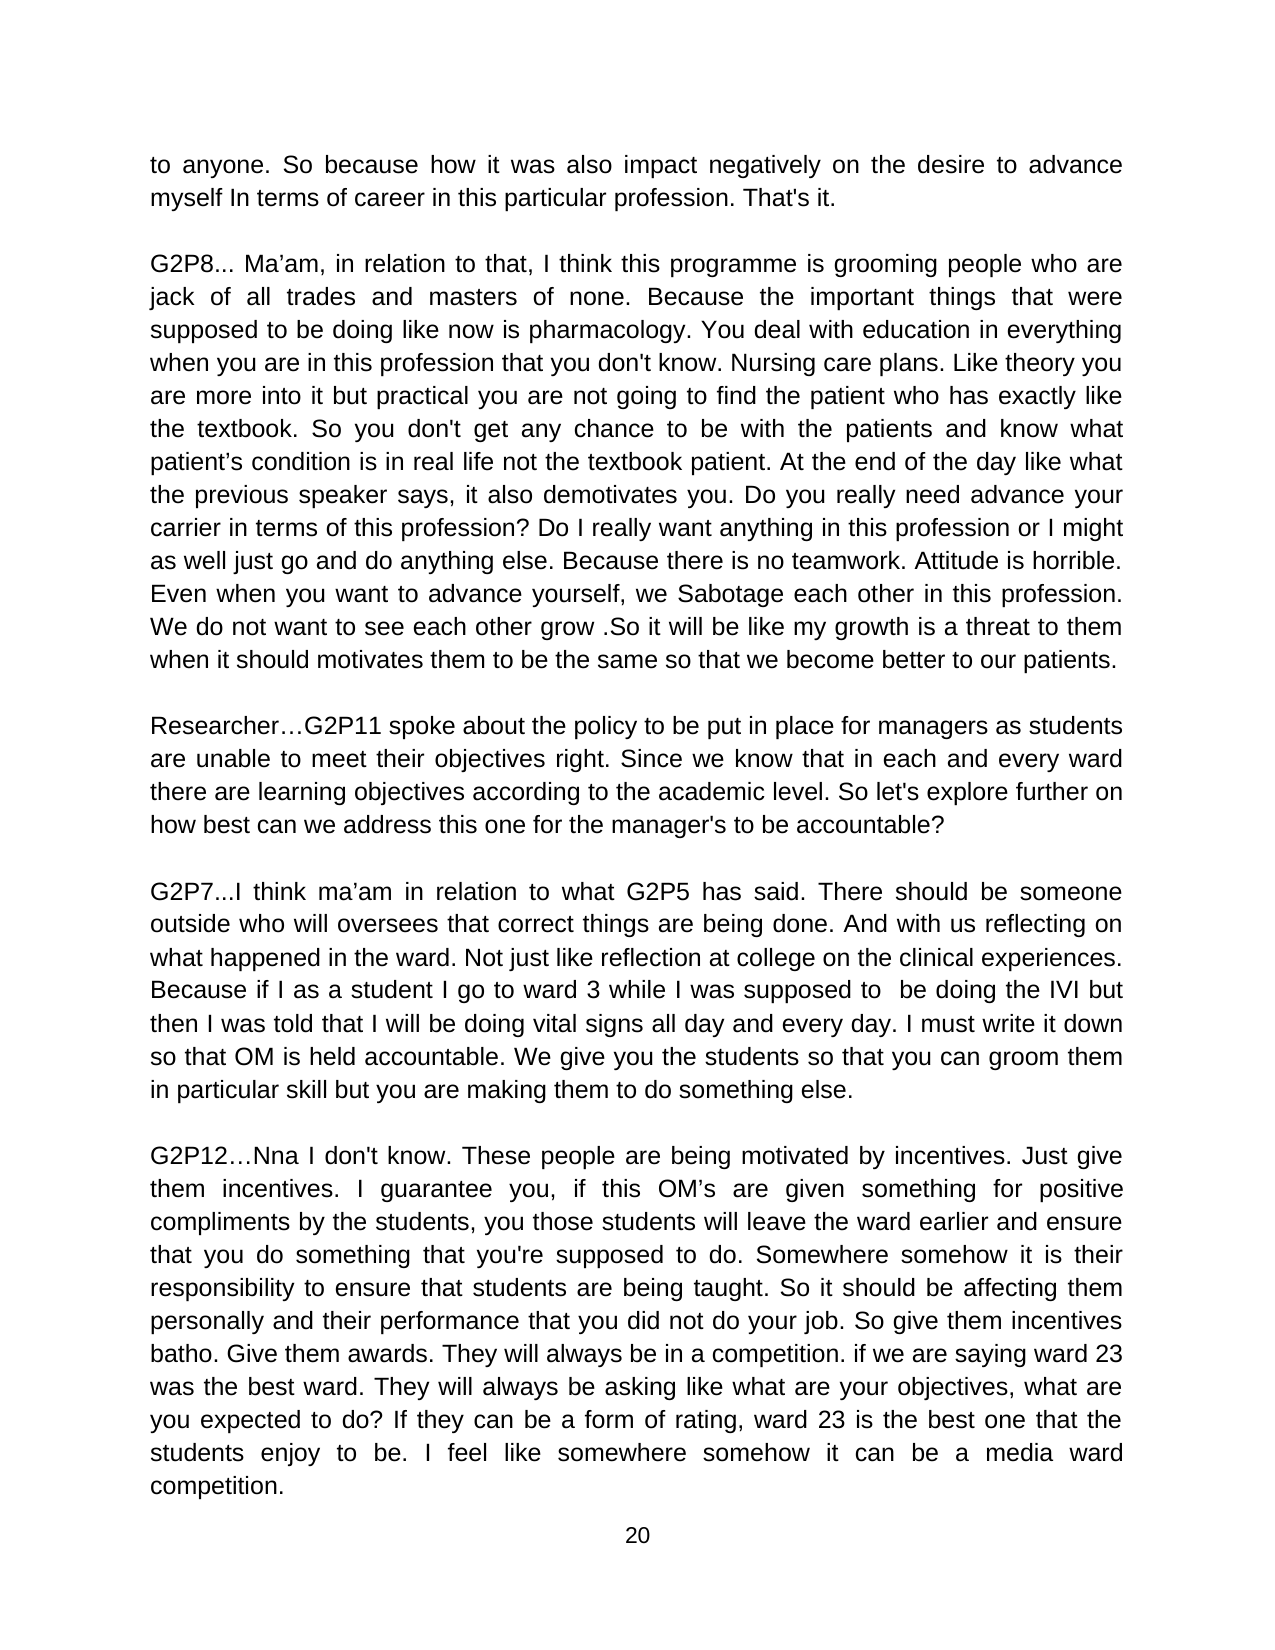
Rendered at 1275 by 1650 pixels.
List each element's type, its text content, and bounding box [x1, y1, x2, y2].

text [150, 150, 1125, 212]
text G2P12…Nna I don't know. These people are being motivated by incentives. Just give them incentives. I guarantee you, if this OM’s are given something for positive compliments by the students, you those students will leave the ward earlier and ensure that you do something that you're supposed to do. Somewhere somehow it is their responsibility to ensure that students are being taught. So it should be affecting them personally and their performance that you did not do your job. So give them incentives batho. Give them awards. They will always be in a competition. if we are saying ward 23 was the best ward. They will always be asking like what are your objectives, what are you expected to do? If they can be a form of rating, ward 23 is the best one that the students enjoy to be. I feel like somewhere somehow it can be a media ward competition. [150, 1141, 1125, 1499]
text Researcher…G2P11 spoke about the policy to be put in place for managers as students are unable to meet their objectives right. Since we know that in each and every ward there are learning objectives according to the academic level. So let's explore further on how best can we address this one for the manager's to be accountable? [150, 711, 1125, 839]
text G2P8... Ma’am, in relation to that, I think this programme is grooming people who are jack of all trades and masters of none. Because the important things that were supposed to be doing like now is pharmacology. You deal with education in everything when you are in this profession that you don't know. Nursing care plans. Like theory you are more into it but practical you are not going to find the patient who has exactly like the textbook. So you don't get any chance to be with the patients and know what patient’s condition is in real life not the textbook patient. At the end of the day like what the previous speaker says, it also demotivates you. Do you really need advance your carrier in terms of this profession? Do I really want anything in this profession or I might as well just go and do anything else. Because there is no teamwork. Attitude is horrible. Even when you want to advance yourself, we Sabotage each other in this profession. We do not want to see each other grow .So it will be like my growth is a threat to them when it should motivates them to be the same so that we become better to our patients. [150, 249, 1125, 674]
text G2P7...I think ma’am in relation to what G2P5 has said. There should be someone outside who will oversees that correct things are being done. And with us reflecting on what happened in the ward. Not just like reflection at college on the clinical experiences. Because if I as a student I go to ward 3 while I was supposed to be doing the IVI but then I was told that I will be doing vital signs all day and every day. I must write it down so that OM is held accountable. We give you the students so that you can groom them in particular skill but you are making them to do something else. [150, 876, 1125, 1103]
